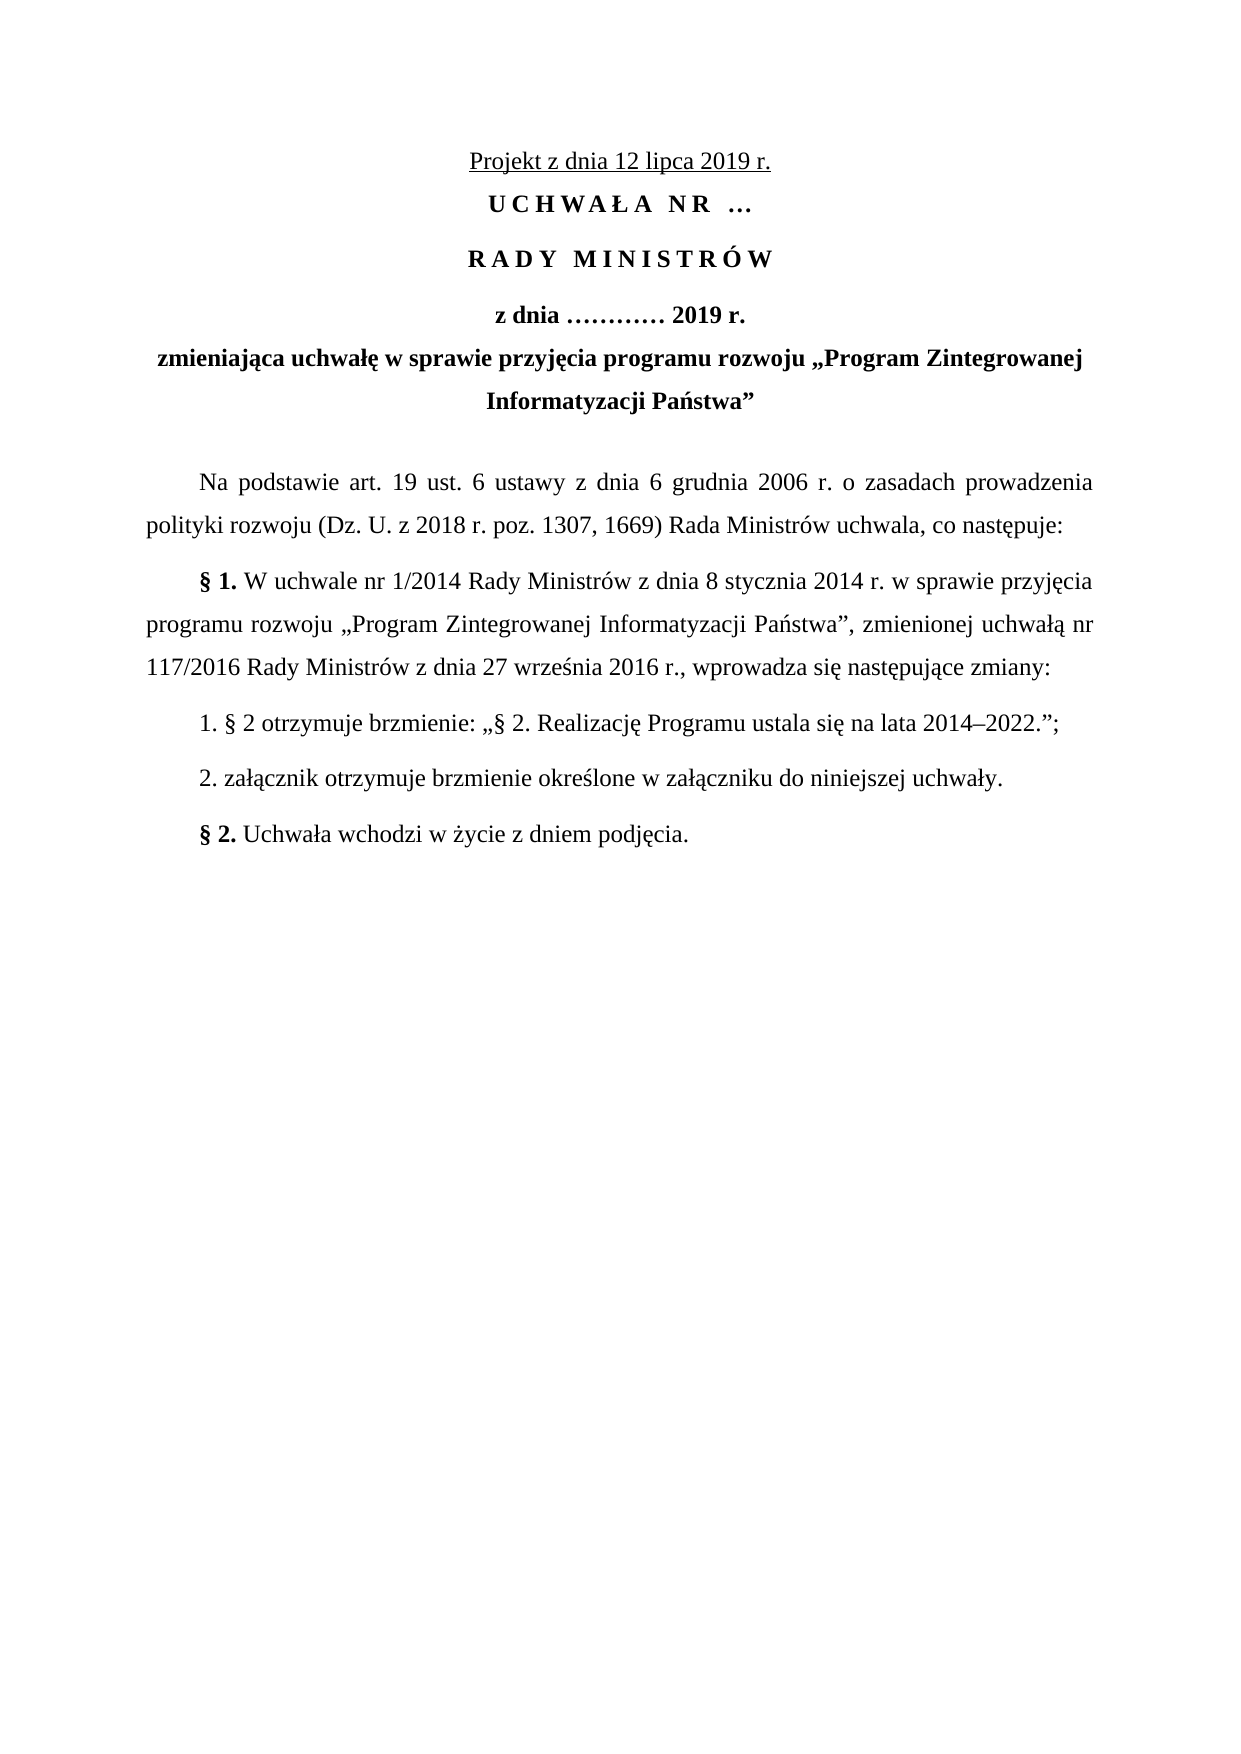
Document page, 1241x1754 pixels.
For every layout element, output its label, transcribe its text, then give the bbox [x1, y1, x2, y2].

text z dnia ………… 2019 r. zmieniająca uchwałę w sprawie przyjęcia programu rozwoju „Program Zintegrowanej Informatyzacji Państwa” [146, 300, 1094, 415]
text 2. załącznik otrzymuje brzmienie określone w załączniku do niniejszej uchwały. [146, 763, 1094, 792]
text RADY MINISTRÓW [146, 244, 1094, 273]
text Projekt z dnia 12 lipca 2019 r. [146, 146, 1094, 174]
text § 1. W uchwale nr 1/2014 Rady Ministrów z dnia 8 stycznia 2014 r. w sprawie przyjęcia programu rozwoju „Program Zintegrowanej Informatyzacji Państwa”, zmienionej uchwałą nr 117/2016 Rady Ministrów z dnia 27 września 2016 r., wprowadza się następujące zmiany: [146, 566, 1094, 681]
text UCHWAŁA NR … [146, 189, 1094, 218]
text Na podstawie art. 19 ust. 6 ustawy z dnia 6 grudnia 2006 r. o zasadach prowadzenia polityki rozwoju (Dz. U. z 2018 r. poz. 1307, 1669) Rada Ministrów uchwala, co następuje: [146, 467, 1094, 539]
text 1. § 2 otrzymuje brzmienie: „§ 2. Realizację Programu ustala się na lata 2014–2022.”; [146, 708, 1094, 736]
text § 2. Uchwała wchodzi w życie z dniem podjęcia. [146, 819, 1094, 848]
